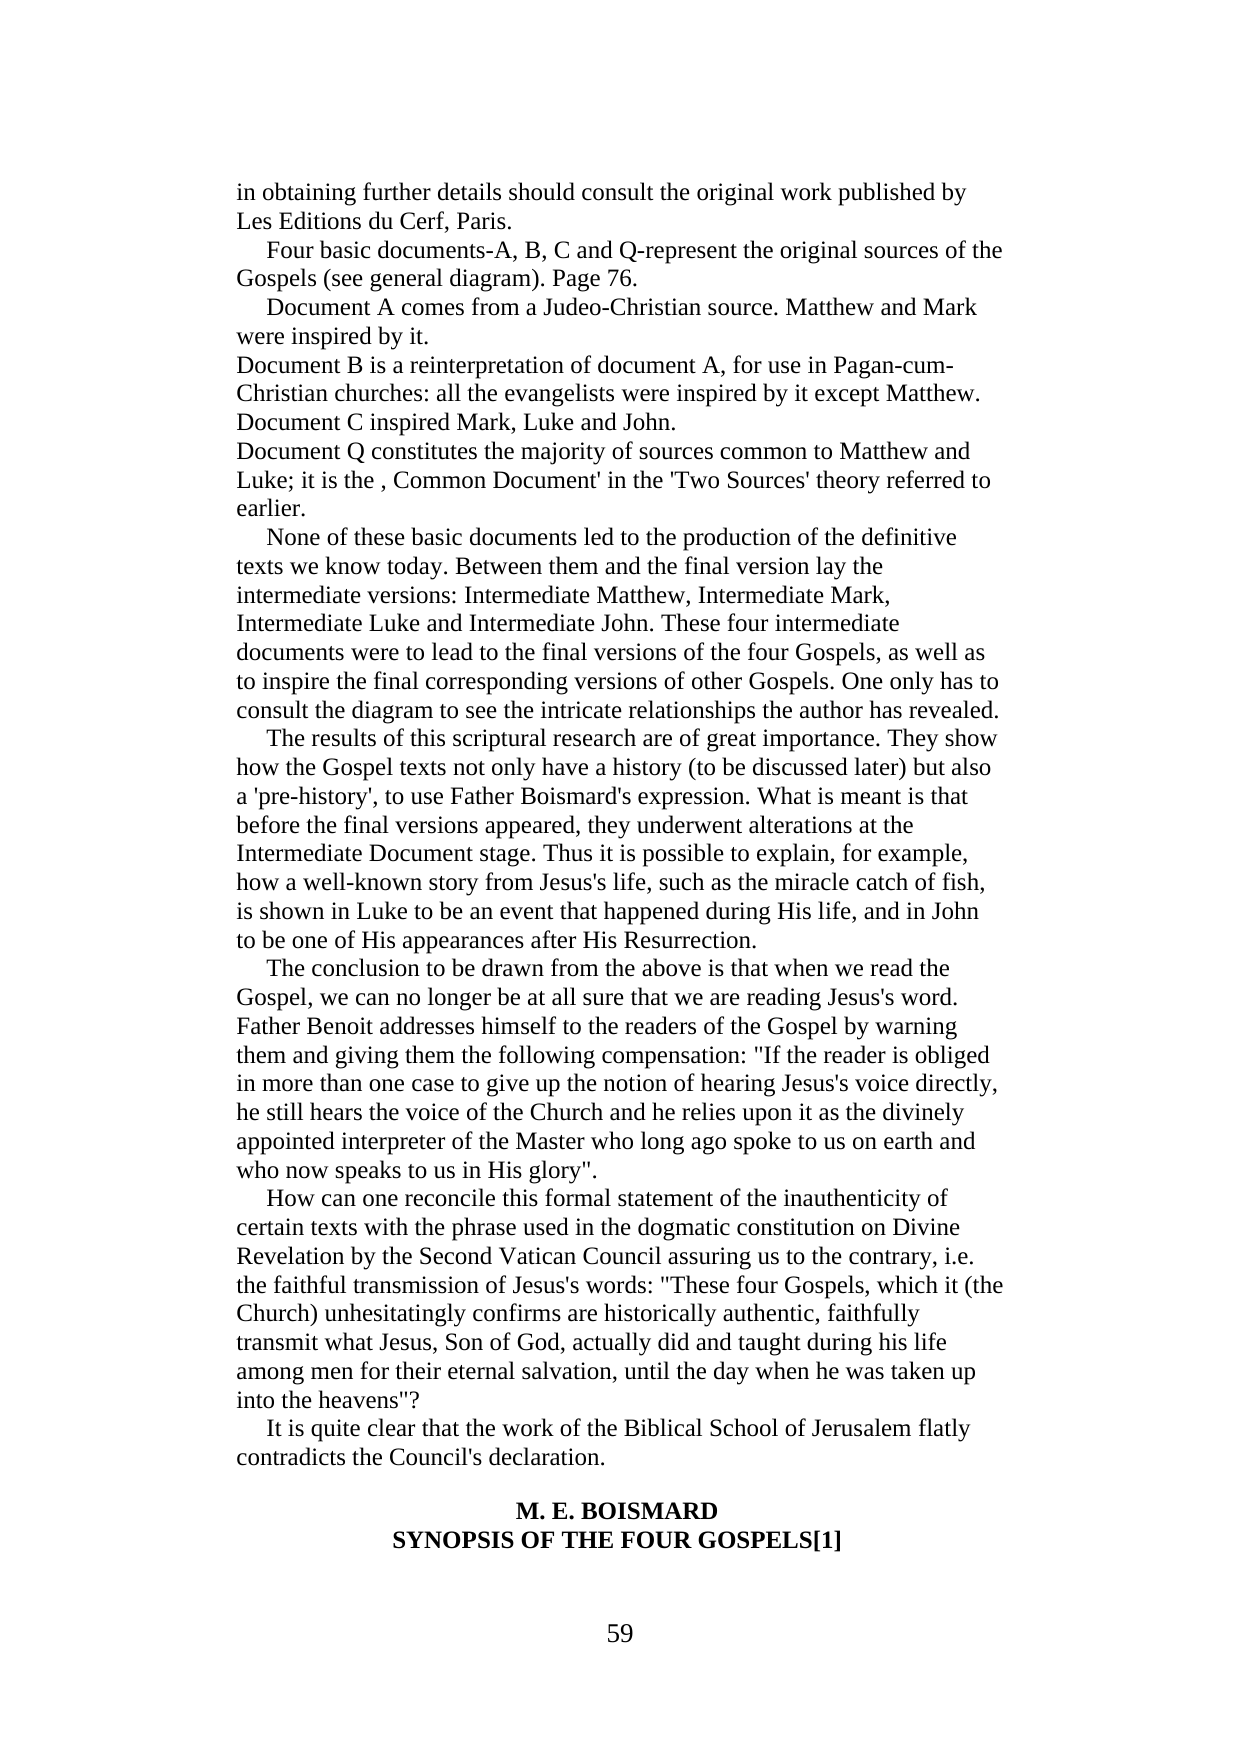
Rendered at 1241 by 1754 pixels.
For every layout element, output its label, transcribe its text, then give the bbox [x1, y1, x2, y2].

text It is quite clear that the work of the Biblical School of Jerusalem flatly contradicts the Council's declaration. [236, 1413, 1004, 1471]
text How can one reconcile this formal statement of the inauthenticity of certain texts with the phrase used in the dogmatic constitution on Divine Revelation by the Second Vatican Council assuring us to the contrary, i.e. the faithful transmission of Jesus's words: "These four Gospels, which it (the Church) unhesitatingly confirms are historically authentic, faithfully transmit what Jesus, Son of God, actually did and taught during his life among men for their eternal salvation, until the day when he was taken up into the heavens"? [236, 1183, 1004, 1413]
text The conclusion to be drawn from the above is that when we read the Gospel, we can no longer be at all sure that we are reading Jesus's word. Father Benoit addresses himself to the readers of the Gospel by warning them and giving them the following compensation: "If the reader is obliged in more than one case to give up the notion of hearing Jesus's voice directly, he still hears the voice of the Church and he relies upon it as the divinely appointed interpreter of the Master who long ago spoke to us on earth and who now speaks to us in His glory". [236, 953, 1004, 1183]
text Document A comes from a Judeo-Christian source. Matthew and Mark were inspired by it. Document B is a reinterpretation of document A, for use in Pagan-cum-Christian churches: all the evangelists were inspired by it except Matthew. Document C inspired Mark, Luke and John. Document Q constitutes the majority of sources common to Matthew and Luke; it is the , Common Document' in the 'Two Sources' theory referred to earlier. [236, 292, 1004, 522]
text None of these basic documents led to the production of the definitive texts we know today. Between them and the final version lay the intermediate versions: Intermediate Matthew, Intermediate Mark, Intermediate Luke and Intermediate John. These four intermediate documents were to lead to the final versions of the four Gospels, as well as to inspire the final corresponding versions of other Gospels. One only has to consult the diagram to see the intricate relationships the author has revealed. [236, 522, 1004, 723]
text The results of this scriptural research are of great importance. They show how the Gospel texts not only have a history (to be discussed later) but also a 'pre-history', to use Father Boismard's expression. What is meant is that before the final versions appeared, they underwent alterations at the Intermediate Document stage. Thus it is possible to explain, for example, how a well-known story from Jesus's life, such as the miracle catch of fish, is shown in Luke to be an event that happened during His life, and in John to be one of His appearances after His Resurrection. [236, 723, 1004, 953]
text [236, 177, 1004, 235]
text Four basic documents-A, B, C and Q-represent the original sources of the Gospels (see general diagram). Page 76. [236, 235, 1004, 292]
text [236, 1496, 1004, 1553]
